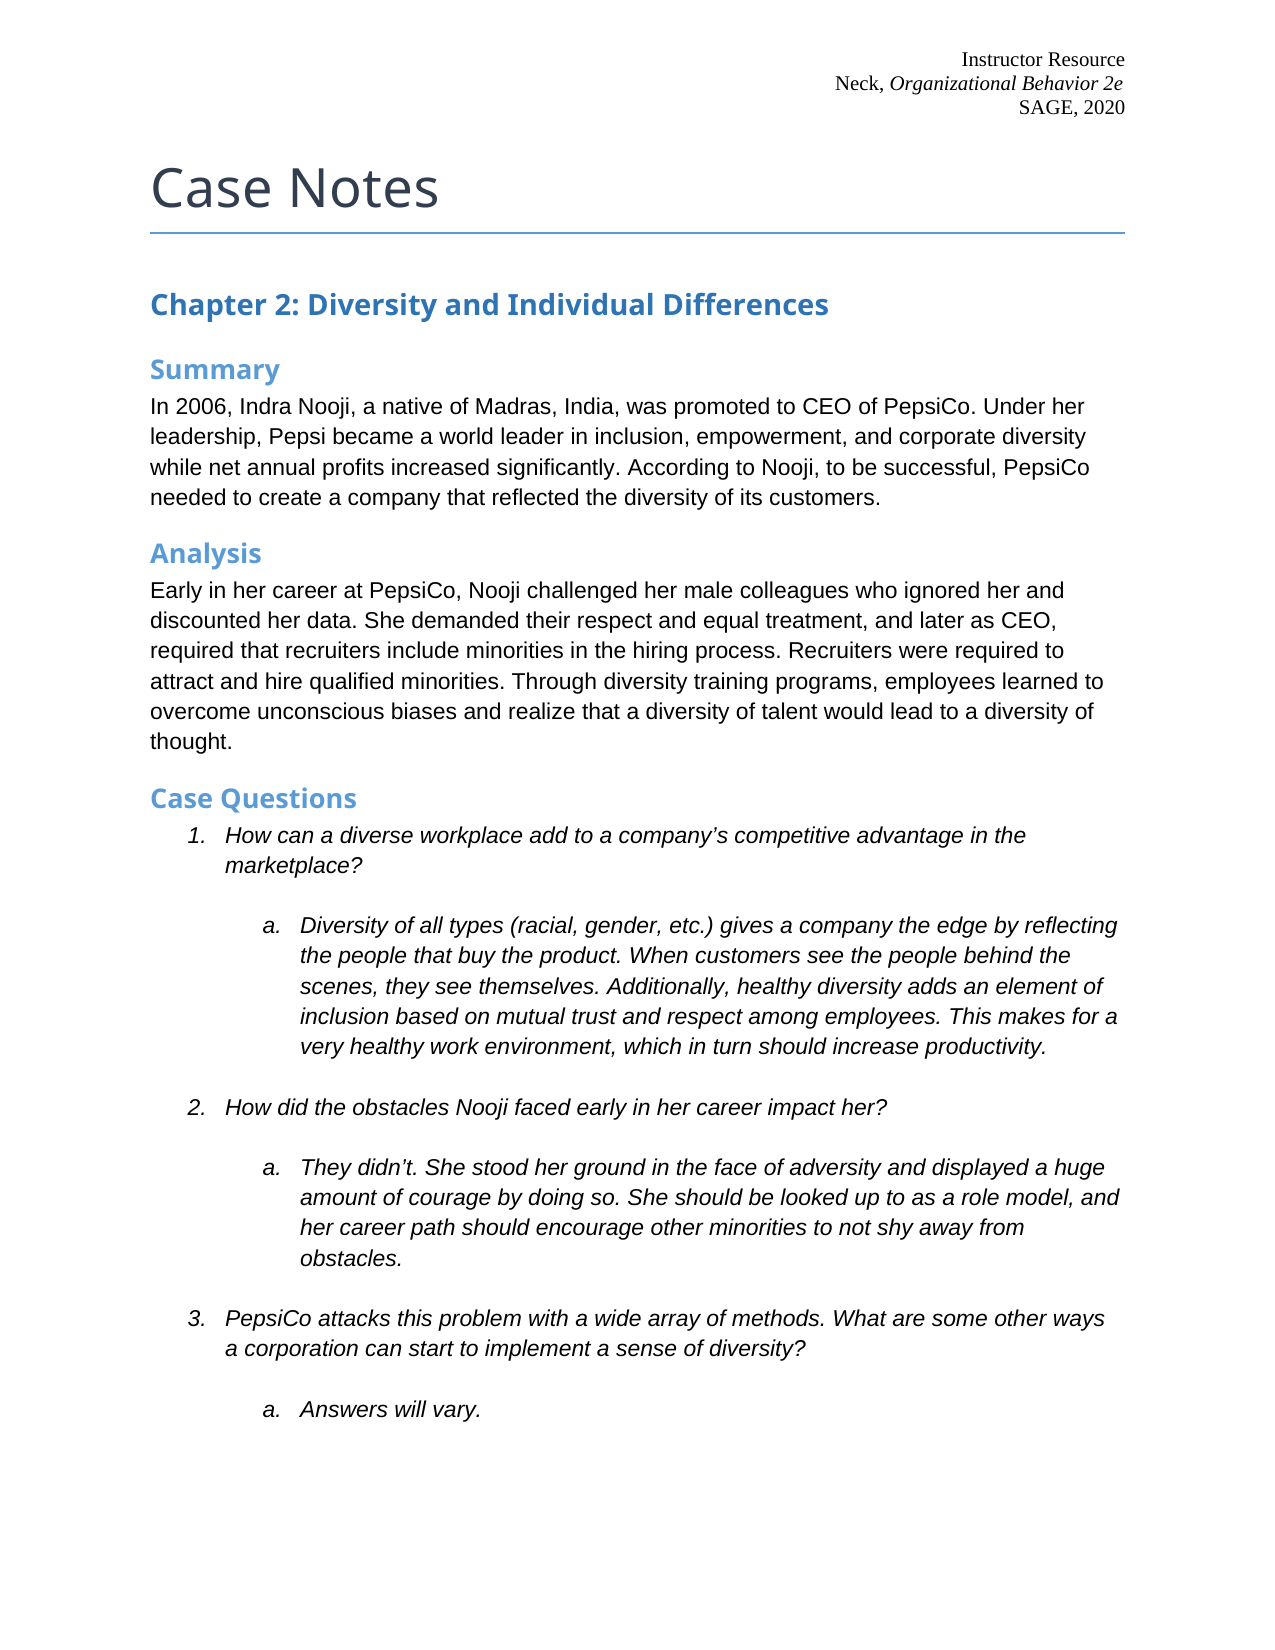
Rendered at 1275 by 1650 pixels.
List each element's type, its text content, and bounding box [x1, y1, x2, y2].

list Diversity of all types (racial, gender, etc.) gives a company the edge by reflecting the people that buy the product. When customers see the people behind the scenes, they see themselves. Additionally, healthy diversity adds an element of inclusion based on mutual trust and respect among employees. This makes for a very healthy work environment, which in turn should increase productivity. [262, 912, 1125, 1059]
text In 2006, Indra Nooji, a native of Madras, India, was promoted to CEO of PepsiCo. Under her leadership, Pepsi became a world leader in inclusion, empowerment, and corporate diversity while net annual profits increased significantly. According to Nooji, to be successful, PepsiCo needed to create a company that reflected the diversity of its customers. [150, 393, 1125, 510]
list How did the obstacles Nooji faced early in her career impact her? [187, 1093, 1125, 1120]
list How can a diverse workplace add to a company’s competitive advantage in the marketplace? [187, 822, 1125, 878]
title Case Notes [150, 150, 1125, 232]
subtitle Chapter 2: Diversity and Individual Differences [150, 284, 1125, 324]
text Early in her career at PepsiCo, Nooji challenged her male colleagues who ignored her and discounted her data. She demanded their respect and equal treatment, and later as CEO, required that recruiters include minorities in the hiring process. Recruiters were required to attract and hire qualified minorities. Through diversity training programs, employees learned to overcome unconscious biases and realize that a diversity of talent would lead to a diversity of thought. [150, 577, 1125, 754]
list PepsiCo attacks this problem with a wide array of methods. What are some other ways a corporation can start to implement a sense of diversity? [187, 1305, 1125, 1361]
subtitle Case Questions [150, 779, 1125, 816]
list Answers will vary. [262, 1396, 1125, 1422]
list They didn’t. She stood her ground in the face of adversity and displayed a huge amount of courage by doing so. She should be looked up to as a role model, and her career path should encourage other minorities to not shy away from obstacles. [262, 1154, 1125, 1271]
subtitle Summary [150, 351, 1125, 387]
subtitle Analysis [150, 535, 1125, 572]
